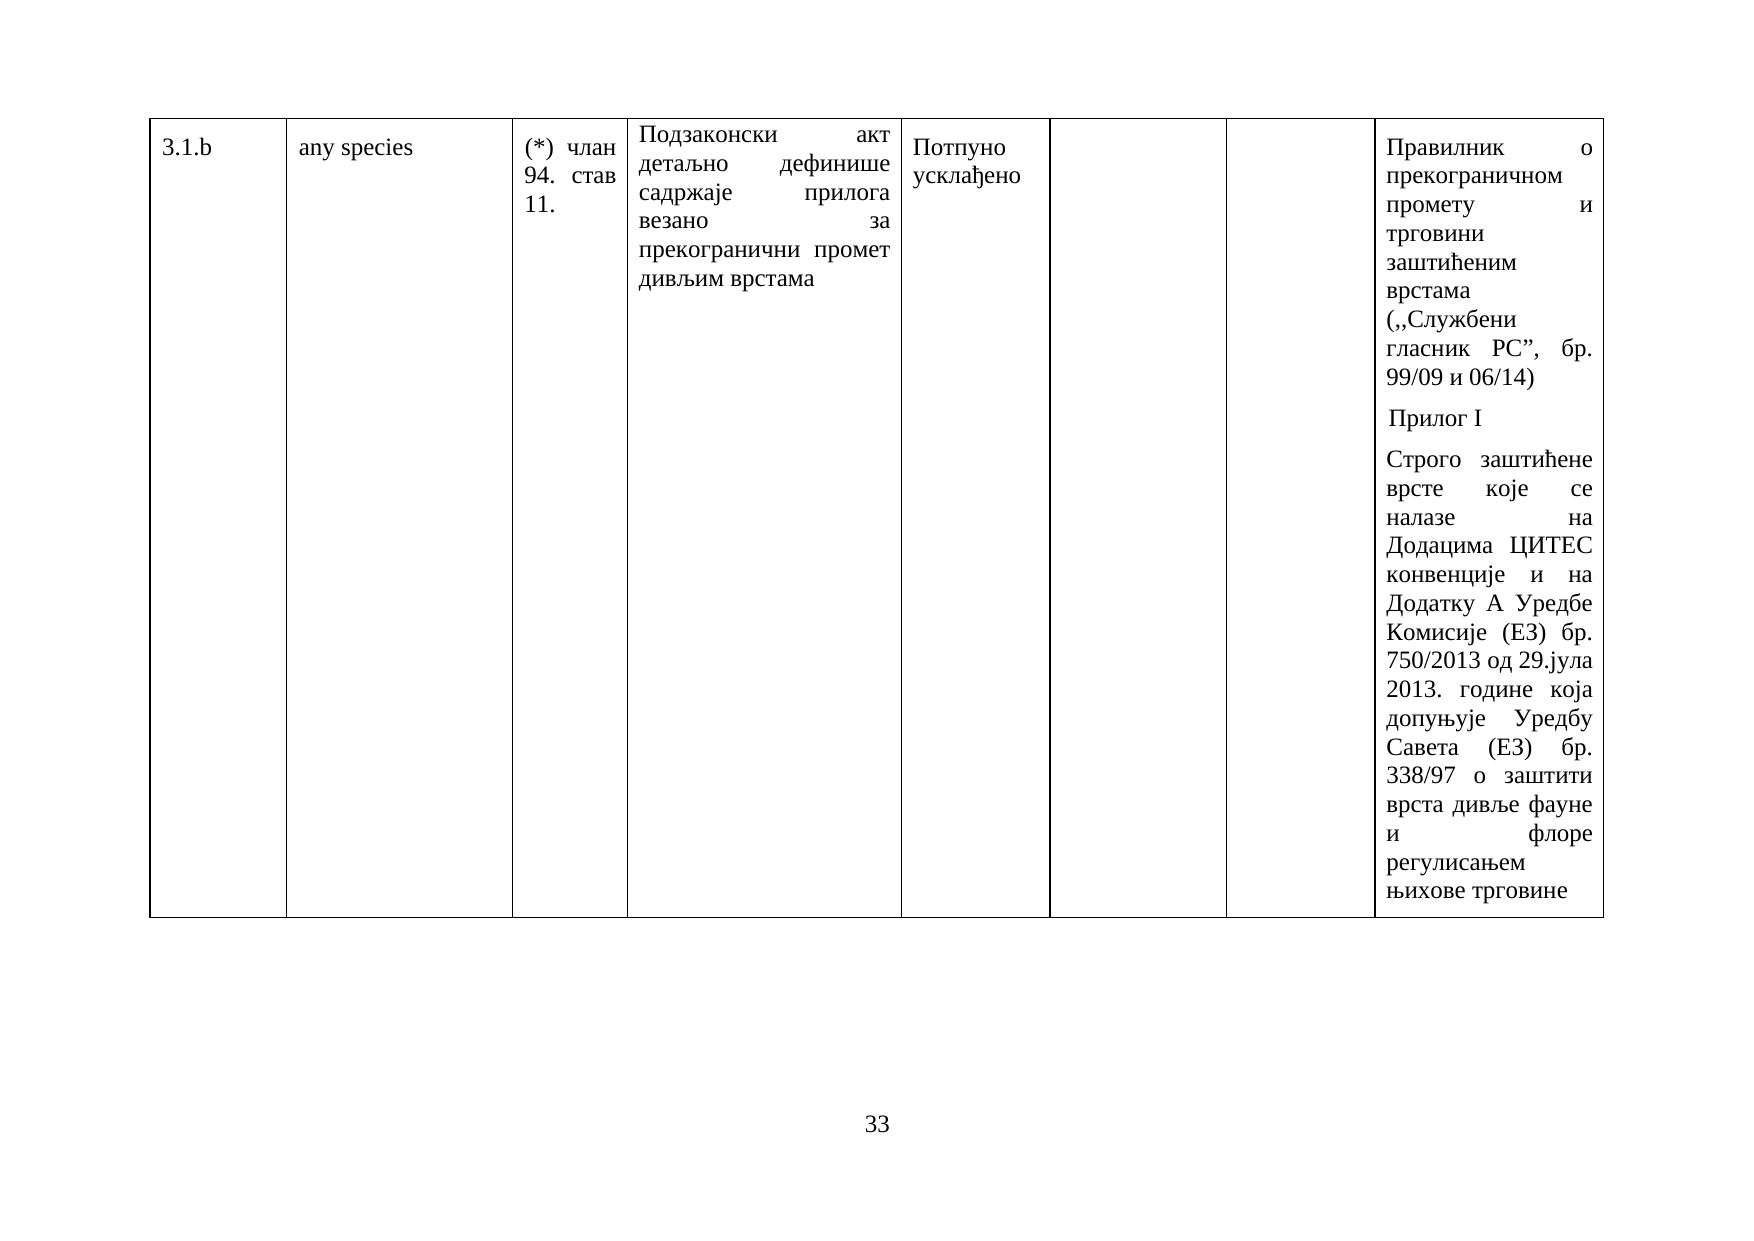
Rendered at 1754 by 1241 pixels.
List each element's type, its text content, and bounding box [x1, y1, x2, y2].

table_cell 3.1.b [151, 119, 286, 917]
table_cell [1227, 119, 1374, 917]
table_cell any species [287, 119, 512, 917]
table_cell Потпуно усклађено [902, 119, 1049, 917]
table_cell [628, 119, 901, 917]
table_cell [1051, 119, 1226, 917]
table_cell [513, 119, 627, 917]
